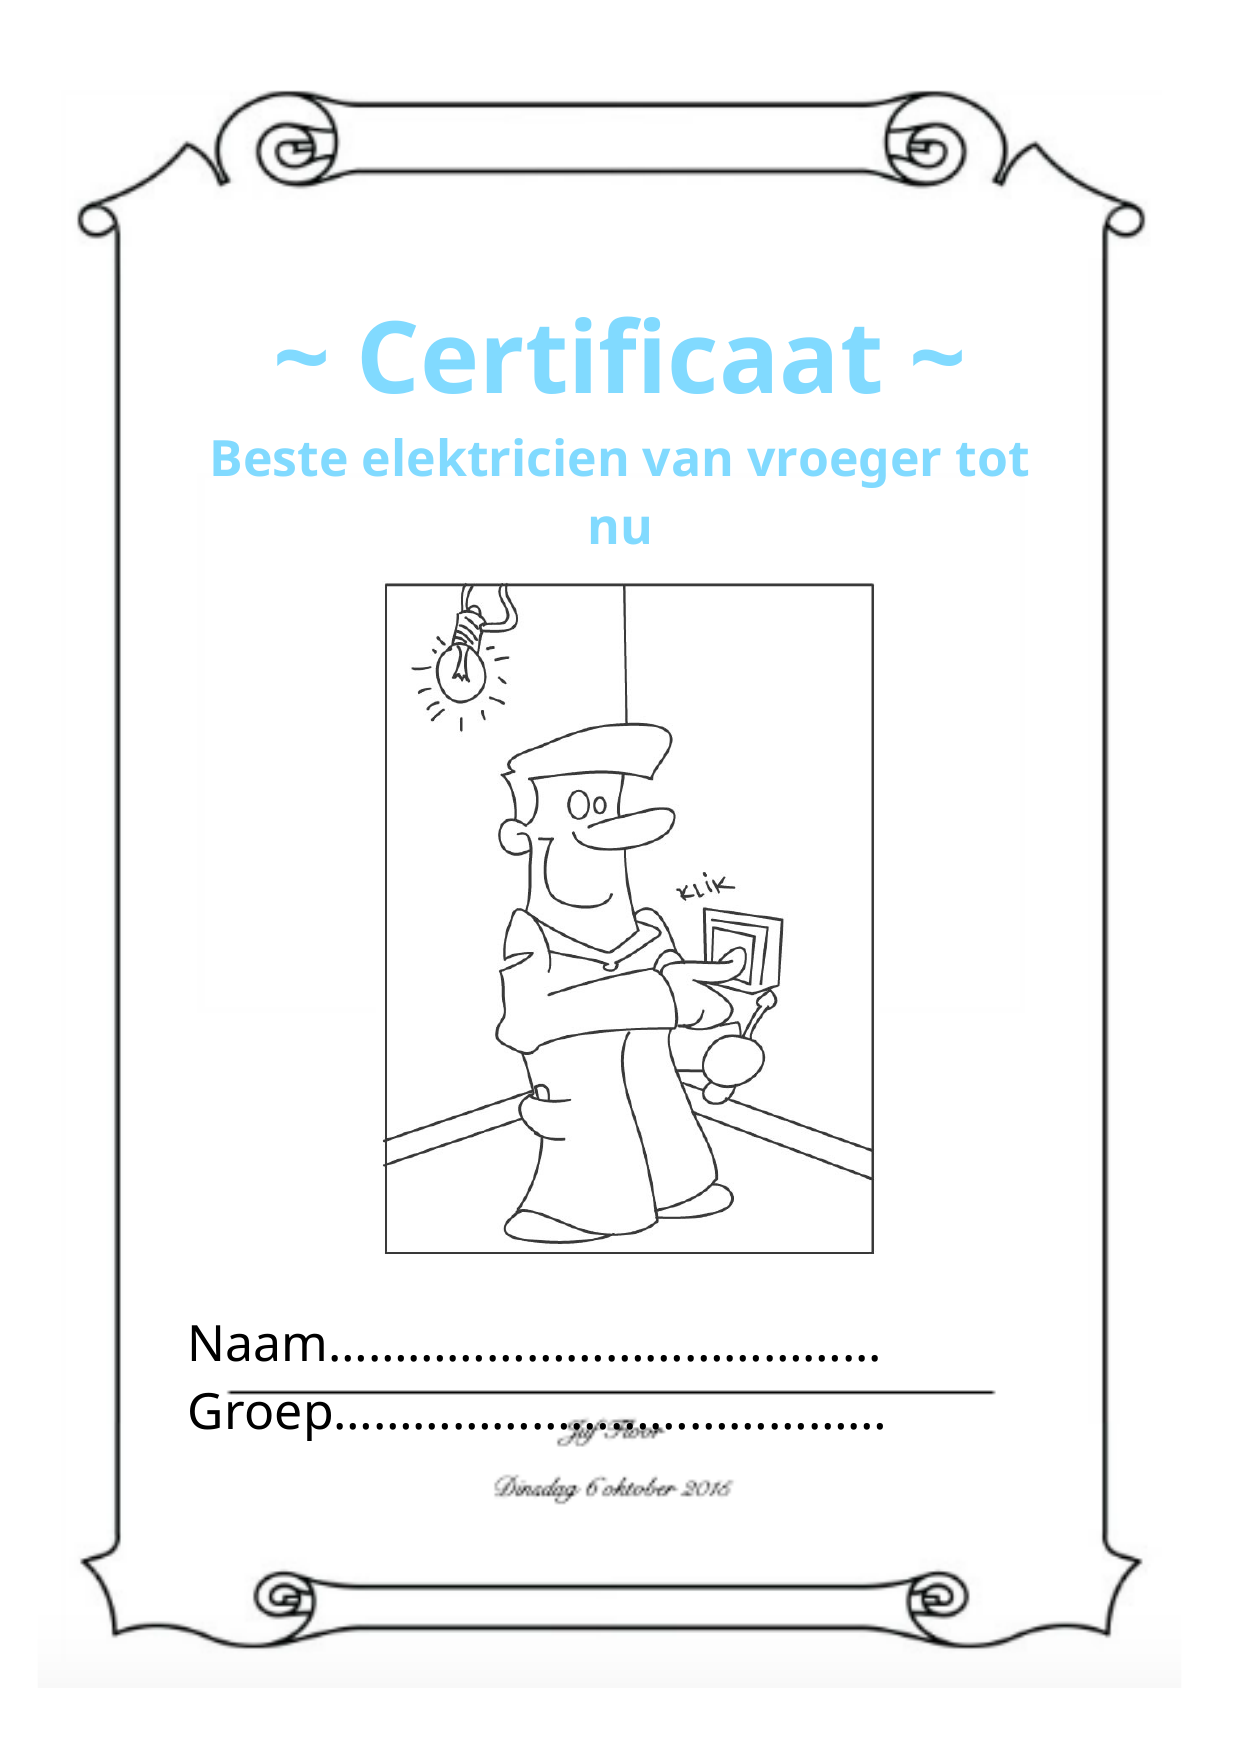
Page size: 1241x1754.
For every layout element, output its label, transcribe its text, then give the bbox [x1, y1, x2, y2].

picture [37, 75, 1182, 1688]
text Groep…………………………………… [187, 1376, 1053, 1444]
text Beste elektricien van vroeger tot nu [187, 422, 1053, 559]
text ~ Certificaat ~ [187, 286, 1053, 422]
text Naam…………………………………... [187, 1240, 1053, 1376]
